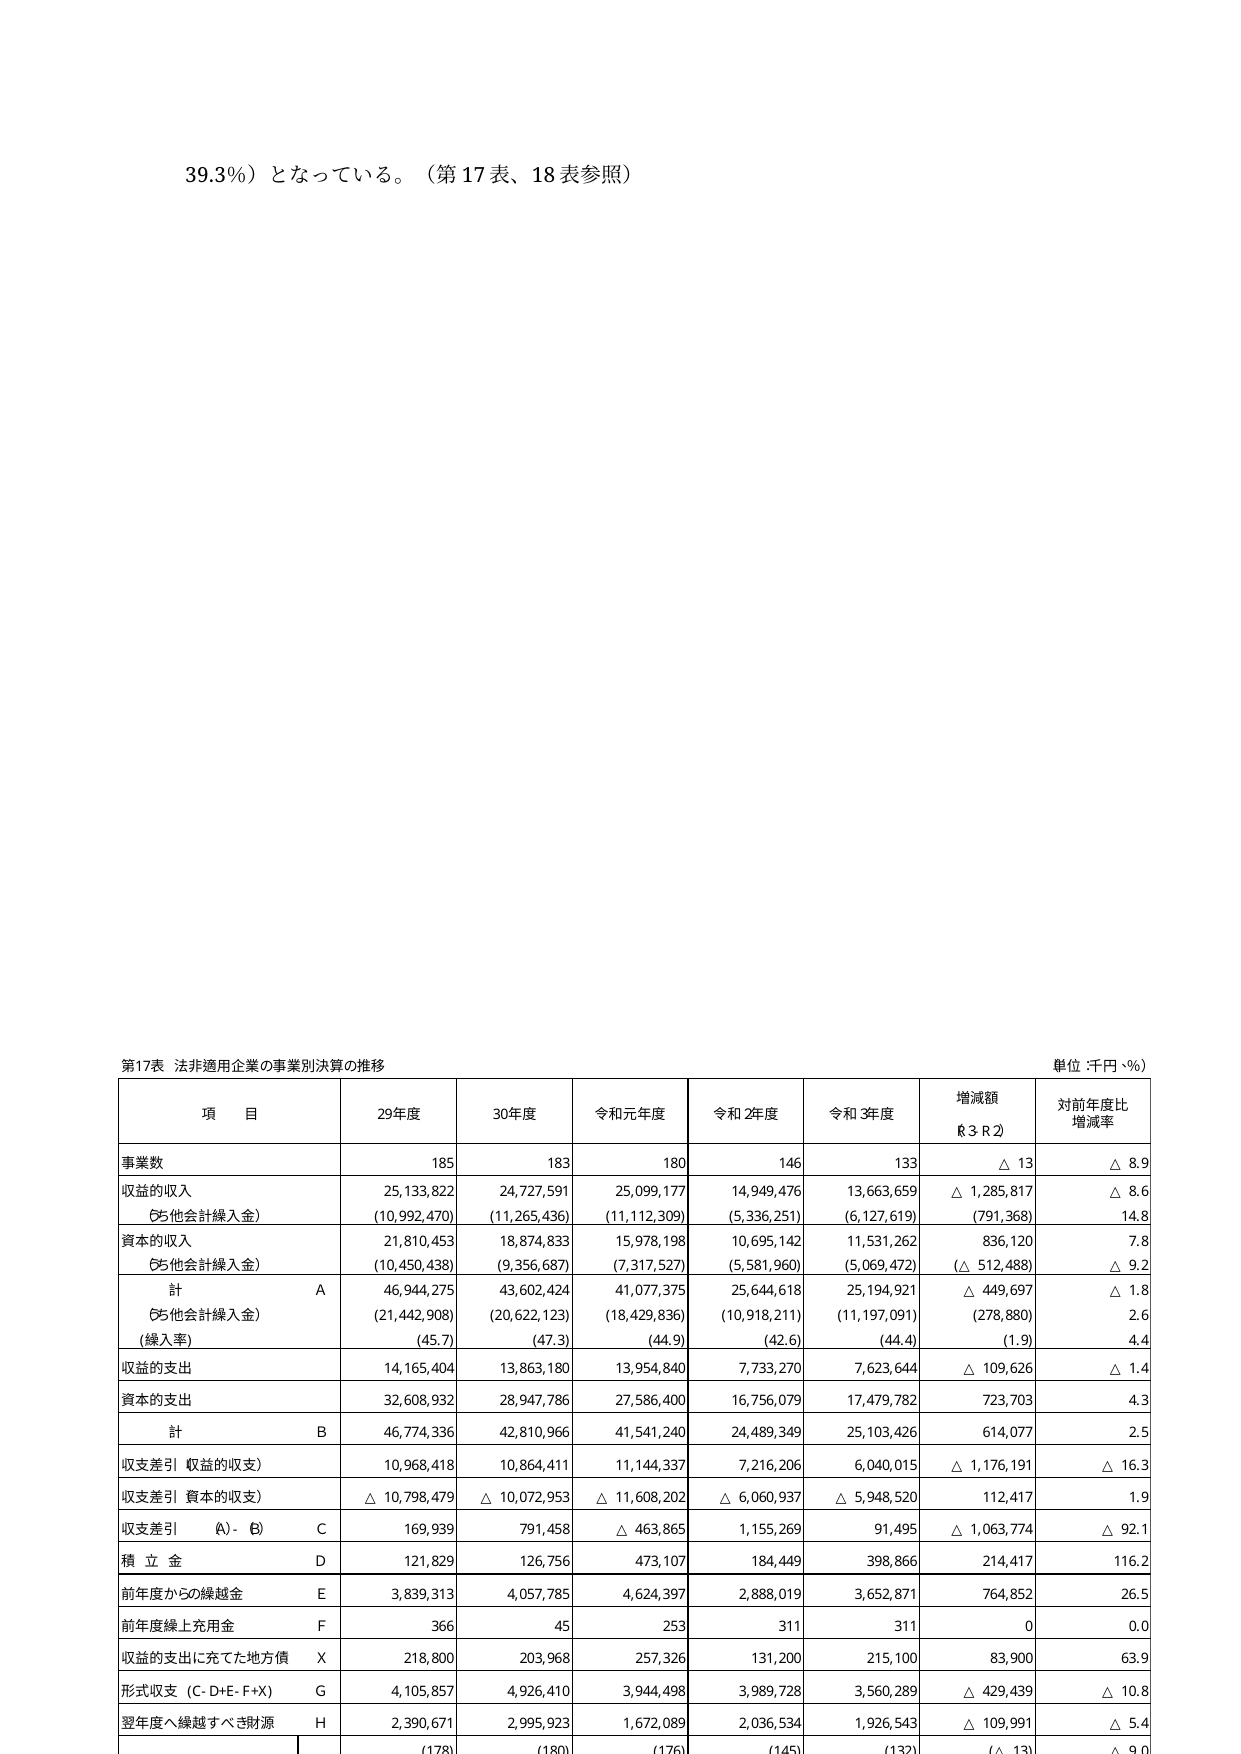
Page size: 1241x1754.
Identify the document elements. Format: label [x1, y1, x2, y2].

text [118, 146, 1152, 202]
